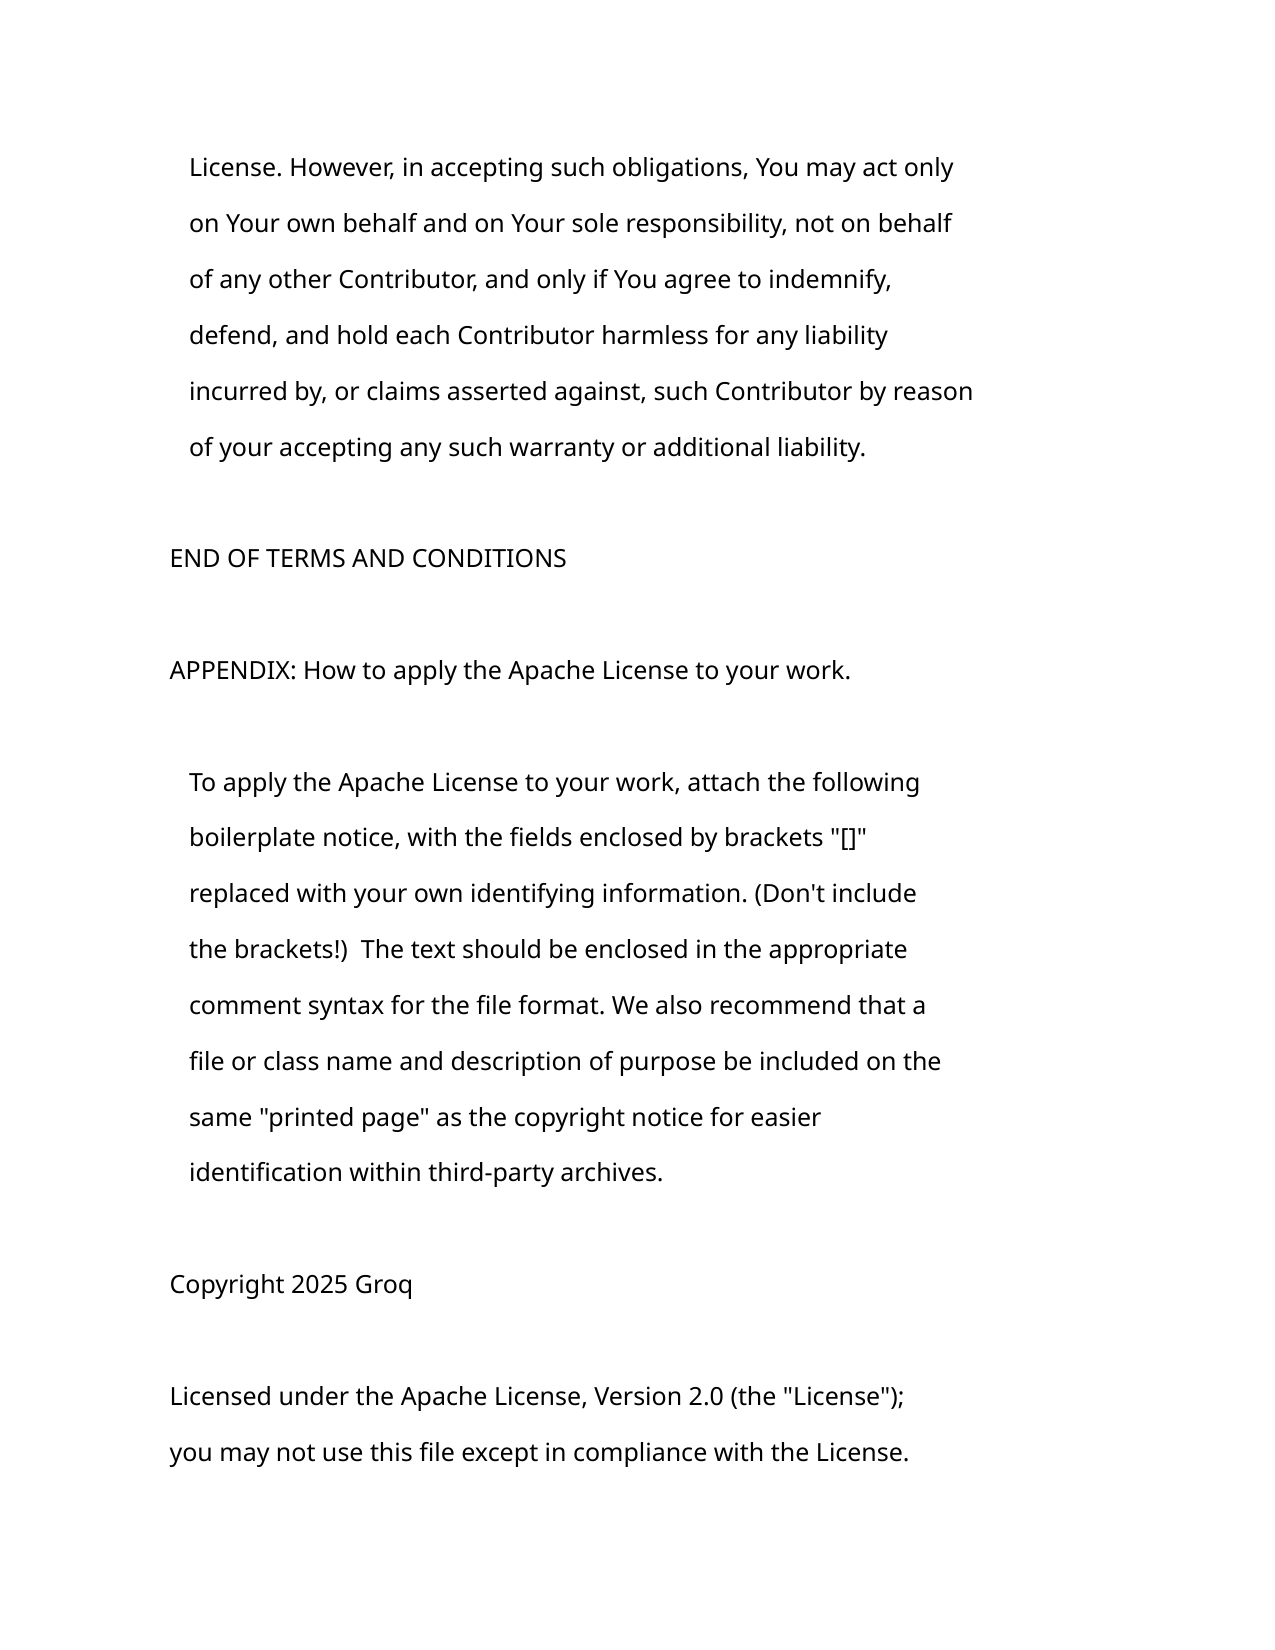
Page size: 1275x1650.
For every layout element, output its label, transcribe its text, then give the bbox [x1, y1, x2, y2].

text boilerplate notice, with the fields enclosed by brackets "[]" [150, 820, 1125, 854]
text the brackets!) The text should be enclosed in the appropriate [150, 932, 1125, 966]
text of your accepting any such warranty or additional liability. [150, 429, 1125, 463]
text on Your own behalf and on Your sole responsibility, not on behalf [150, 206, 1125, 240]
text of any other Contributor, and only if You agree to indemnify, [150, 262, 1125, 296]
text Licensed under the Apache License, Version 2.0 (the "License"); [150, 1378, 1125, 1412]
text License. However, in accepting such obligations, You may act only [150, 150, 1125, 184]
text To apply the Apache License to your work, attach the following [150, 764, 1125, 798]
text defend, and hold each Contributor harmless for any liability [150, 317, 1125, 352]
text same "printed page" as the copyright notice for easier [150, 1099, 1125, 1133]
text Copyright 2025 Groq [150, 1267, 1125, 1301]
text you may not use this file except in compliance with the License. [150, 1434, 1125, 1468]
text identification within third-party archives. [150, 1155, 1125, 1189]
text file or class name and description of purpose be included on the [150, 1043, 1125, 1077]
text comment syntax for the file format. We also recommend that a [150, 987, 1125, 1022]
text APPENDIX: How to apply the Apache License to your work. [150, 652, 1125, 687]
text END OF TERMS AND CONDITIONS [150, 541, 1125, 575]
text incurred by, or claims asserted against, such Contributor by reason [150, 373, 1125, 407]
text replaced with your own identifying information. (Don't include [150, 876, 1125, 910]
